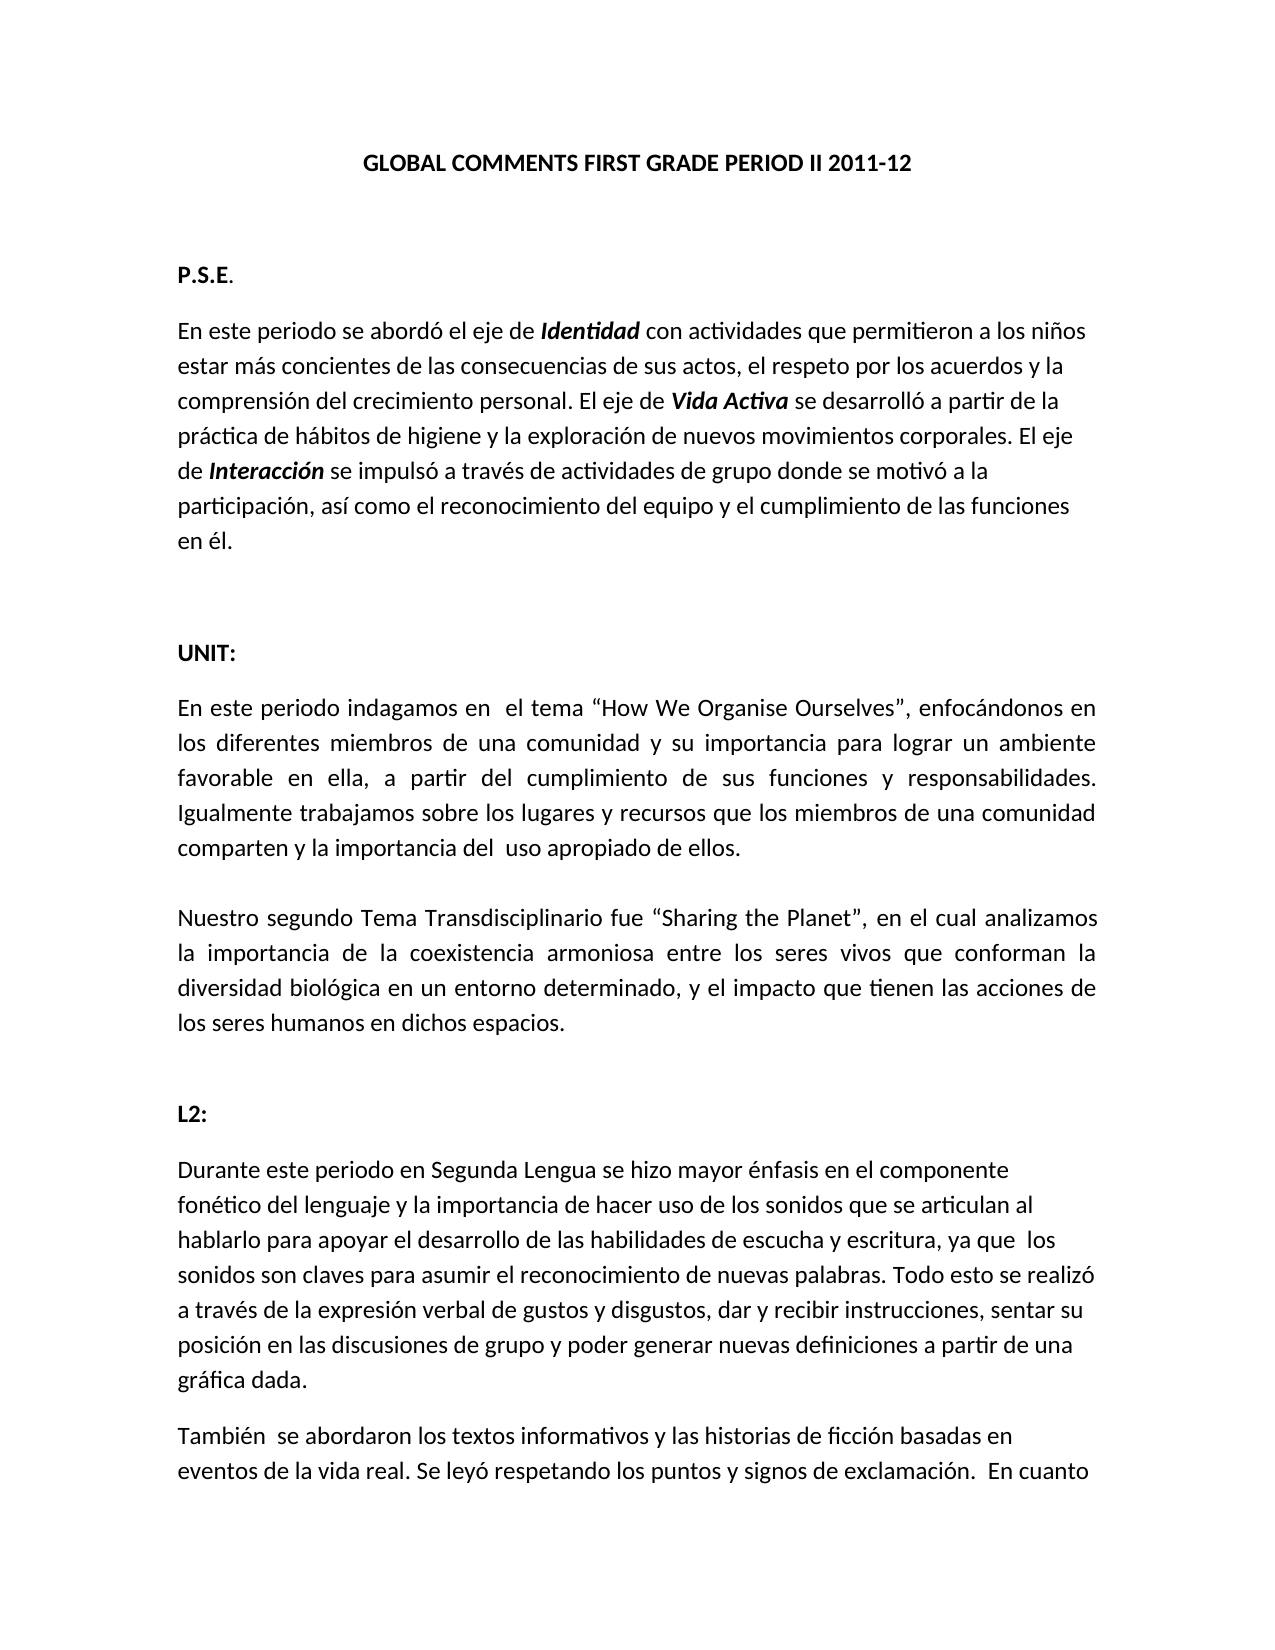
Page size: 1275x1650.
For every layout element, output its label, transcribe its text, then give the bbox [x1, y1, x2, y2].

text P.S.E. [177, 259, 1098, 290]
text Durante este periodo en Segunda Lengua se hizo mayor énfasis en el componente fonético del lenguaje y la importancia de hacer uso de los sonidos que se articulan al hablarlo para apoyar el desarrollo de las habilidades de escucha y escritura, ya que los sonidos son claves para asumir el reconocimiento de nuevas palabras. Todo esto se realizó a través de la expresión verbal de gustos y disgustos, dar y recibir instrucciones, sentar su posición en las discusiones de grupo y poder generar nuevas definiciones a partir de una gráfica dada. [177, 1154, 1098, 1395]
text GLOBAL COMMENTS FIRST GRADE PERIOD II 2011-12 [177, 148, 1098, 178]
text L2: [177, 1098, 1098, 1129]
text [177, 1420, 1098, 1486]
text En este periodo se abordó el eje de Identidad con actividades que permitieron a los niños estar más concientes de las consecuencias de sus actos, el respeto por los acuerdos y la comprensión del crecimiento personal. El eje de Vida Activa se desarrolló a partir de la práctica de hábitos de higiene y la exploración de nuevos movimientos corporales. El eje de Interacción se impulsó a través de actividades de grupo donde se motivó a la participación, así como el reconocimiento del equipo y el cumplimiento de las funciones en él. [177, 315, 1098, 556]
text En este periodo indagamos en el tema “How We Organise Ourselves”, enfocándonos en los diferentes miembros de una comunidad y su importancia para lograr un ambiente favorable en ella, a partir del cumplimiento de sus funciones y responsabilidades. Igualmente trabajamos sobre los lugares y recursos que los miembros de una comunidad comparten y la importancia del uso apropiado de ellos. [177, 693, 1098, 863]
text UNIT: [177, 637, 1098, 667]
text Nuestro segundo Tema Transdisciplinario fue “Sharing the Planet”, en el cual analizamos la importancia de la coexistencia armoniosa entre los seres vivos que conforman la diversidad biológica en un entorno determinado, y el impacto que tienen las acciones de los seres humanos en dichos espacios. [177, 903, 1098, 1038]
